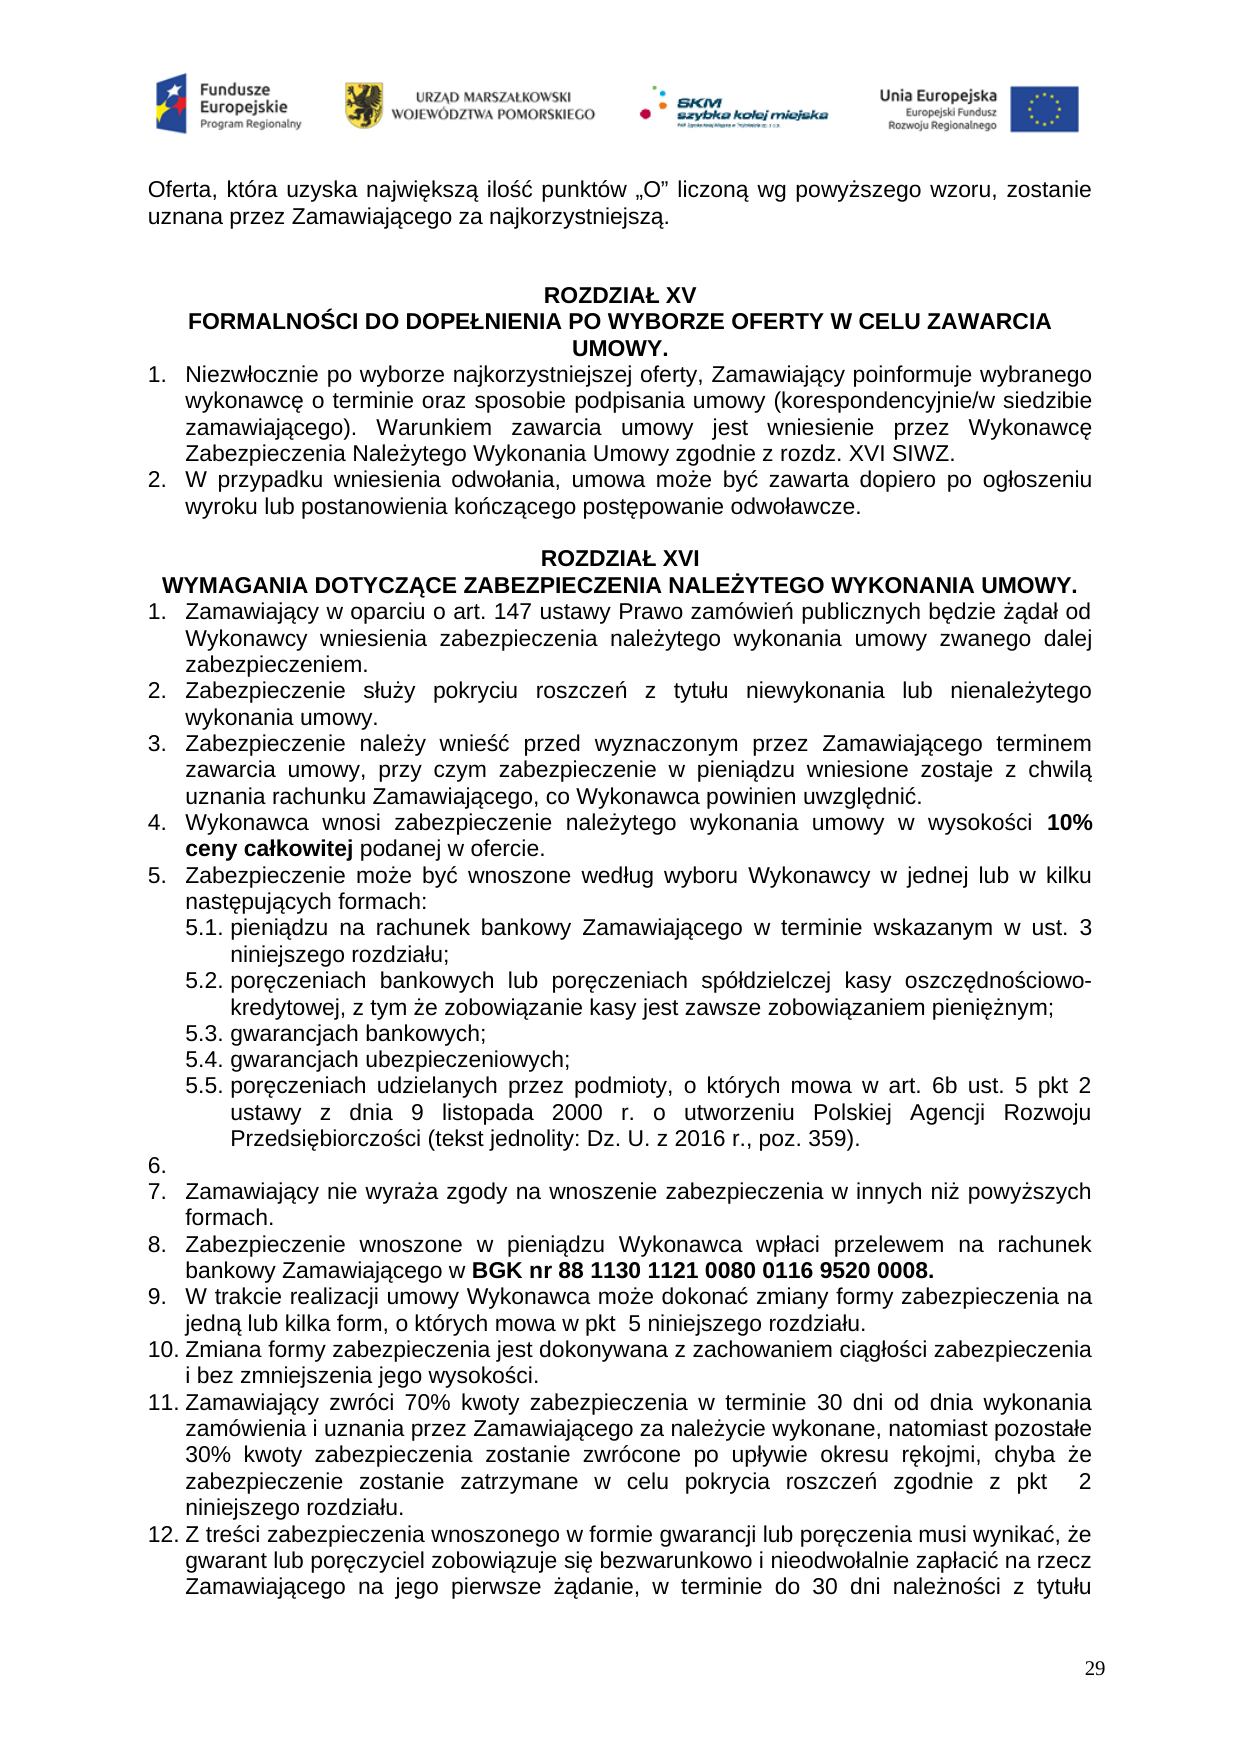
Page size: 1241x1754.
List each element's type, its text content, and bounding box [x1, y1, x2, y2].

list Wykonawca wnosi zabezpieczenie należytego wykonania umowy w wysokości 10% ceny całkowitej podanej w ofercie. [148, 809, 1093, 862]
text WYMAGANIA DOTYCZĄCE ZABEZPIECZENIA NALEŻYTEGO WYKONANIA UMOWY. [148, 572, 1093, 598]
list Zabezpieczenie może być wnoszone według wyboru Wykonawcy w jednej lub w kilku następujących formach: [148, 862, 1093, 914]
list poręczeniach udzielanych przez podmioty, o których mowa w art. 6b ust. 5 pkt 2 ustawy z dnia 9 listopada 2000 r. o utworzeniu Polskiej Agencji Rozwoju Przedsiębiorczości (tekst jednolity: Dz. U. z 2016 r., poz. 359). [185, 1072, 1093, 1152]
list Zamawiający w oparciu o art. 147 ustawy Prawo zamówień publicznych będzie żądał od Wykonawcy wniesienia zabezpieczenia należytego wykonania umowy zwanego dalej zabezpieczeniem. [148, 598, 1093, 677]
list gwarancjach ubezpieczeniowych; [185, 1046, 1093, 1072]
list W przypadku wniesienia odwołania, umowa może być zawarta dopiero po ogłoszeniu wyroku lub postanowienia kończącego postępowanie odwoławcze. [148, 466, 1093, 519]
list Zabezpieczenie należy wnieść przed wyznaczonym przez Zamawiającego terminem zawarcia umowy, przy czym zabezpieczenie w pieniądzu wniesione zostaje z chwilą uznania rachunku Zamawiającego, co Wykonawca powinien uwzględnić. [148, 730, 1093, 809]
list pieniądzu na rachunek bankowy Zamawiającego w terminie wskazanym w ust. 3 niniejszego rozdziału; [185, 914, 1093, 967]
list gwarancjach bankowych; [185, 1020, 1093, 1046]
text FORMALNOŚCI DO DOPEŁNIENIA PO WYBORZE OFERTY W CELU ZAWARCIA UMOWY. [148, 308, 1093, 361]
list Zabezpieczenie służy pokryciu roszczeń z tytułu niewykonania lub nienależytego wykonania umowy. [148, 677, 1093, 730]
text Oferta, która uzyska największą ilość punktów „O” liczoną wg powyższego wzoru, zostanie uznana przez Zamawiającego za najkorzystniejszą. [148, 176, 1093, 229]
list Zabezpieczenie wnoszone w pieniądzu Wykonawca wpłaci przelewem na rachunek bankowy Zamawiającego w BGK nr 88 1130 1121 0080 0116 9520 0008. [148, 1231, 1093, 1283]
list Zamawiający zwróci 70% kwoty zabezpieczenia w terminie 30 dni od dnia wykonania zamówienia i uznania przez Zamawiającego za należycie wykonane, natomiast pozostałe 30% kwoty zabezpieczenia zostanie zwrócone po upływie okresu rękojmi, chyba że zabezpieczenie zostanie zatrzymane w celu pokrycia roszczeń zgodnie z pkt 2 niniejszego rozdziału. [148, 1389, 1093, 1521]
picture [147, 73, 1093, 148]
list Niezwłocznie po wyborze najkorzystniejszej oferty, Zamawiający poinformuje wybranego wykonawcę o terminie oraz sposobie podpisania umowy (korespondencyjnie/w siedzibie zamawiającego). Warunkiem zawarcia umowy jest wniesienie przez Wykonawcę Zabezpieczenia Należytego Wykonania Umowy zgodnie z rozdz. XVI SIWZ. [148, 361, 1093, 466]
text ROZDZIAŁ XV [148, 282, 1093, 308]
list W trakcie realizacji umowy Wykonawca może dokonać zmiany formy zabezpieczenia na jedną lub kilka form, o których mowa w pkt 5 niniejszego rozdziału. [148, 1283, 1093, 1336]
list Zmiana formy zabezpieczenia jest dokonywana z zachowaniem ciągłości zabezpieczenia i bez zmniejszenia jego wysokości. [148, 1336, 1093, 1389]
list poręczeniach bankowych lub poręczeniach spółdzielczej kasy oszczędnościowo-kredytowej, z tym że zobowiązanie kasy jest zawsze zobowiązaniem pieniężnym; [185, 967, 1093, 1020]
text ROZDZIAŁ XVI [148, 545, 1093, 572]
list Zamawiający nie wyraża zgody na wnoszenie zabezpieczenia w innych niż powyższych formach. [148, 1178, 1093, 1231]
